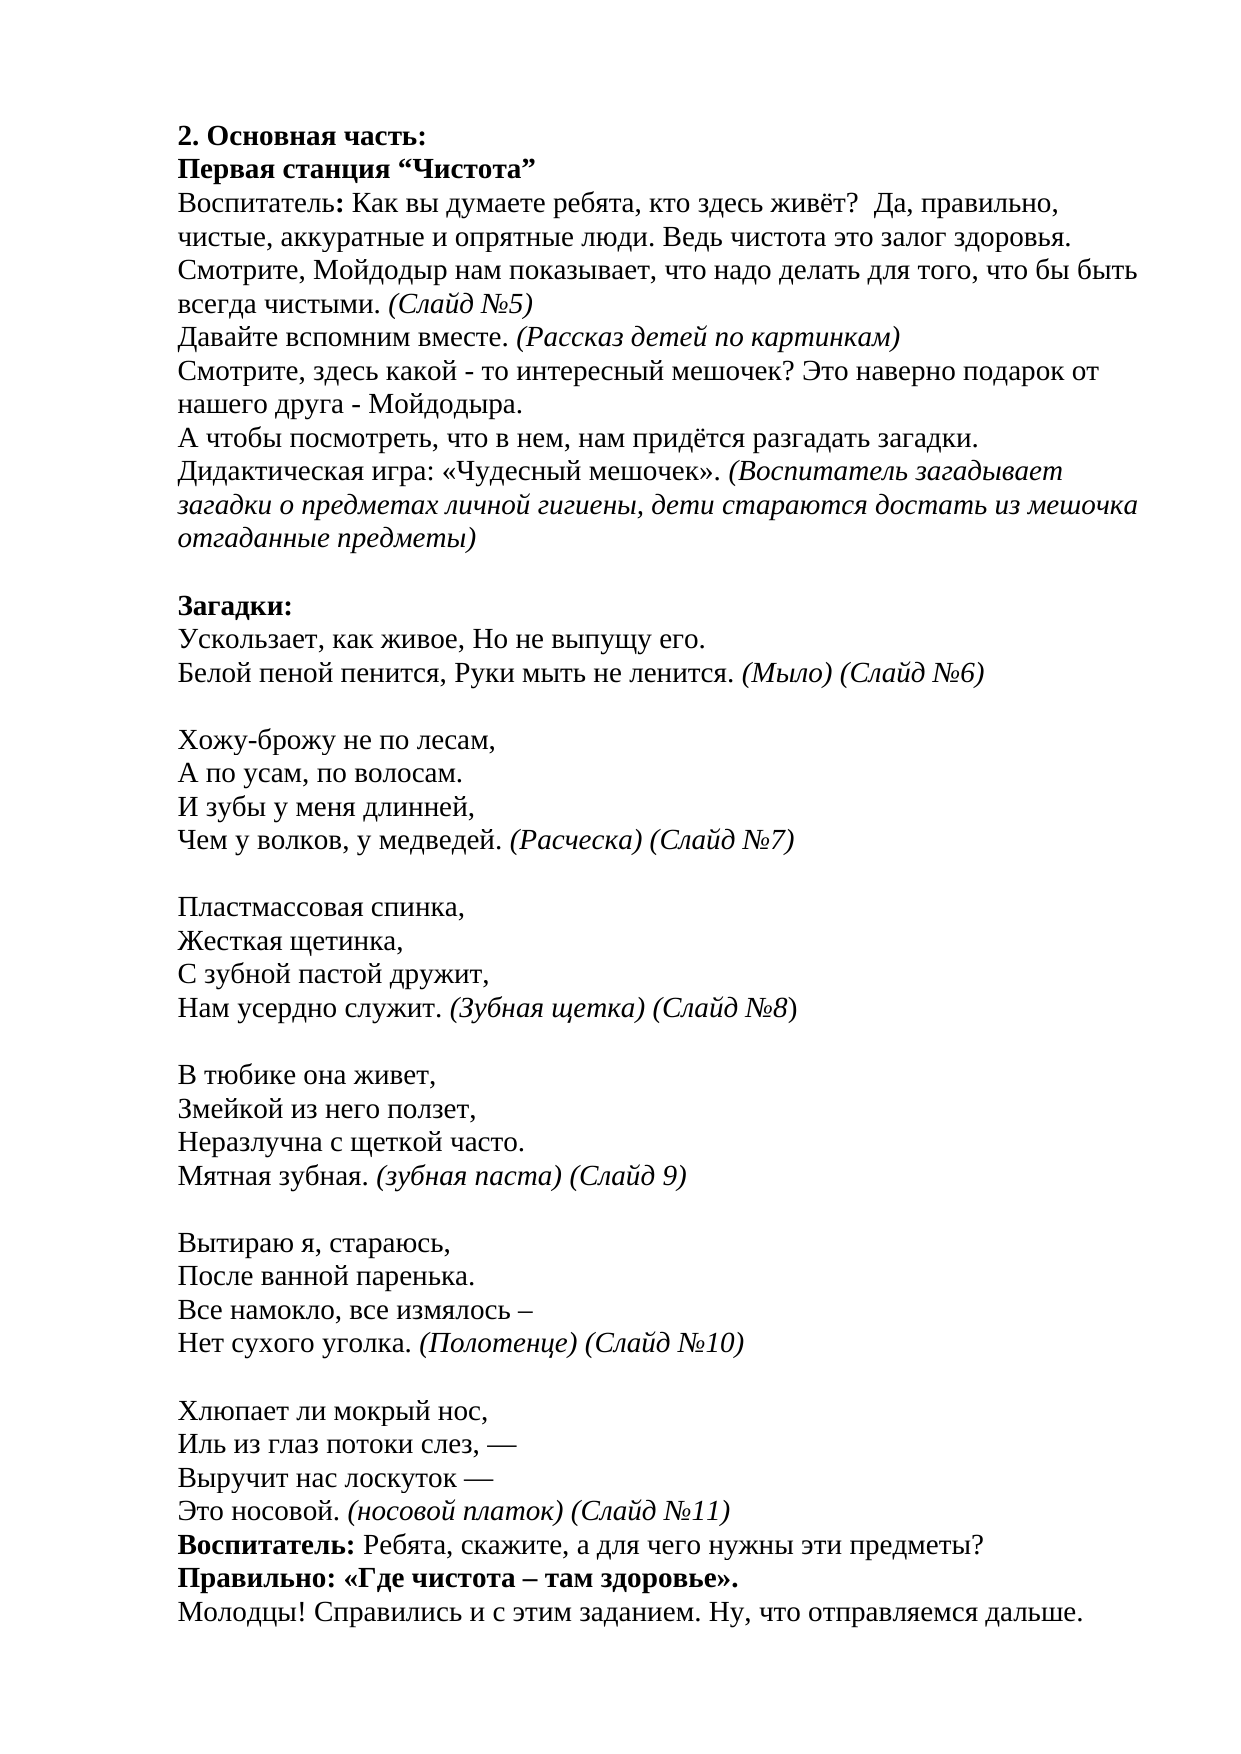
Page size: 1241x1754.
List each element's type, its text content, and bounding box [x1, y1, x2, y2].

text Вытираю я, стараюсь, После ванной паренька. Все намокло, все измялось – Нет сухого уголка. (Полотенце) (Слайд №10) Хлюпает ли мокрый нос, Иль из глаз потоки слез, — Выручит нас лоскуток — Это носовой. (носовой платок) (Слайд №11) Воспитатель: Ребята, скажите, а для чего нужны эти предметы? Правильно: «Где чистота – там здоровье». Молодцы! Справились и с этим заданием. Ну, что отправляемся дальше. [177, 1225, 1152, 1627]
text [177, 118, 1152, 688]
text Хожу-брожу не по лесам, А по усам, по волосам. И зубы у меня длинней, Чем у волков, у медведей. (Расческа) (Слайд №7) Пластмассовая спинка, Жесткая щетинка, С зубной пастой дружит, Нам усердно служит. (Зубная щетка) (Слайд №8) В тюбике она живет, Змейкой из него ползет, Неразлучна с щеткой часто. Мятная зубная. (зубная паста) (Слайд 9) [177, 688, 1152, 1191]
